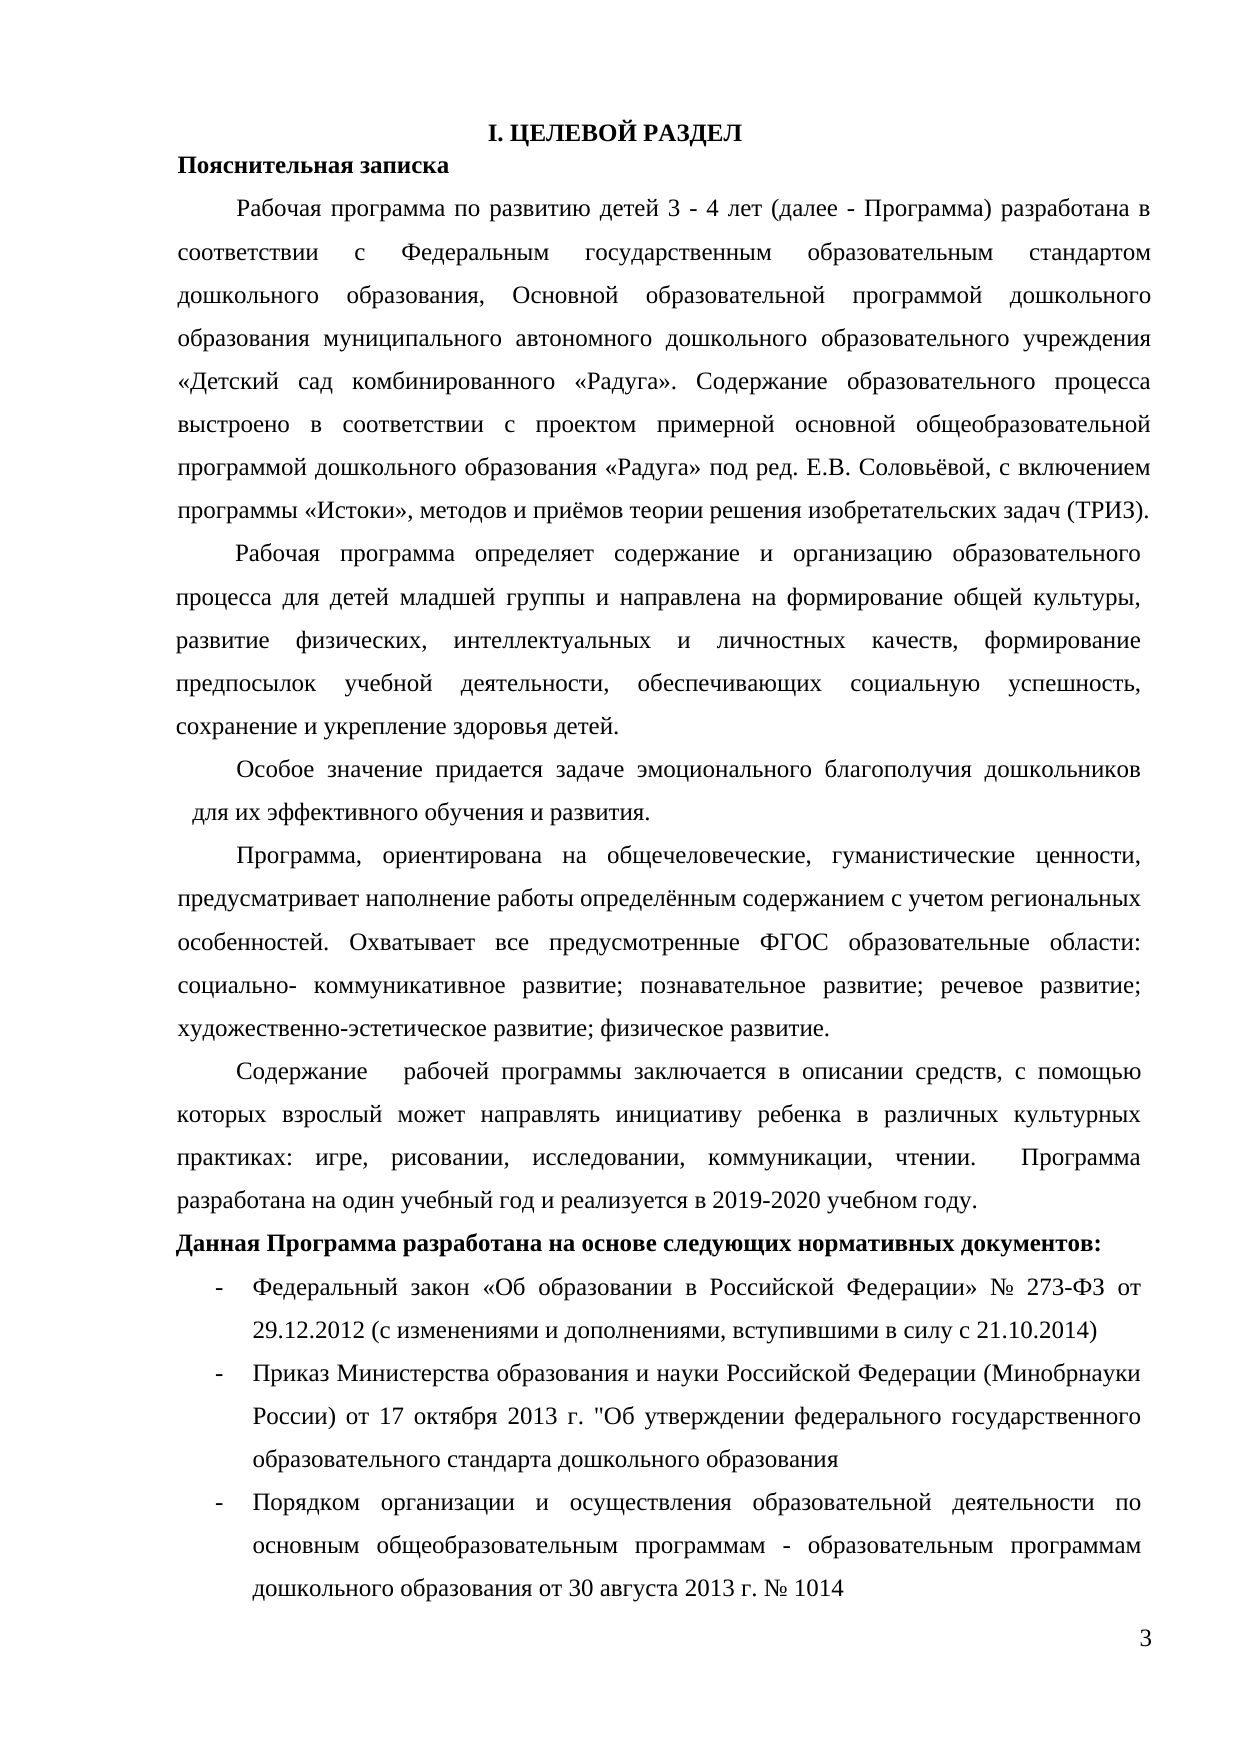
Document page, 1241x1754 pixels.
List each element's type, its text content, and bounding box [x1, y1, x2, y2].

list Приказ Министерства образования и науки Российской Федерации (Минобрнауки России) от 17 октября 2013 г. "Об утверждении федерального государственного образовательного стандарта дошкольного образования [215, 1358, 1142, 1473]
text I. ЦЕЛЕВОЙ РАЗДЕЛ [177, 118, 1052, 147]
list Порядком организации и осуществления образовательной деятельности по основным общеобразовательным программам - образовательным программам дошкольного образования от 30 августа 2013 г. № 1014 [215, 1487, 1142, 1602]
list Федеральный закон «Об образовании в Российской Федерации» № 273-ФЗ от 29.12.2012 (с изменениями и дополнениями, вступившими в силу с 21.10.2014) [215, 1272, 1142, 1343]
text Рабочая программа определяет содержание и организацию образовательного процесса для детей младшей группы и направлена на формирование общей культуры, развитие физических, интеллектуальных и личностных качеств, формирование предпосылок учебной деятельности, обеспечивающих социальную успешность, сохранение и укрепление здоровья детей. [176, 538, 1142, 740]
text Данная Программа разработана на основе следующих нормативных документов: [176, 1228, 1142, 1257]
text Рабочая программа по развитию детей 3 - 4 лет (далее - Программа) разработана в соответствии с Федеральным государственным образовательным стандартом дошкольного образования, Основной образовательной программой дошкольного образования муниципального автономного дошкольного образовательного учреждения «Детский сад комбинированного «Радуга». Содержание образовательного процесса выстроено в соответствии с проектом примерной основной общеобразовательной программой дошкольного образования «Радуга» под ред. Е.В. Соловьёвой, с включением программы «Истоки», методов и приёмов теории решения изобретательских задач (ТРИЗ). [177, 193, 1152, 524]
text Содержание рабочей программы заключается в описании средств, с помощью которых взрослый может направлять инициативу ребенка в различных культурных практиках: игре, рисовании, исследовании, коммуникации, чтении. Программа разработана на один учебный год и реализуется в 2019-2020 учебном году. [177, 1056, 1142, 1214]
text Программа, ориентирована на общечеловеческие, гуманистические ценности, предусматривает наполнение работы определённым содержанием с учетом региональных особенностей. Охватывает все предусмотренные ФГОС образовательные области: социально- коммуникативное развитие; познавательное развитие; речевое развитие; художественно-эстетическое развитие; физическое развитие. [177, 840, 1142, 1042]
text Особое значение придается задаче эмоционального благополучия дошкольников для их эффективного обучения и развития. [192, 754, 1142, 826]
text Пояснительная записка [177, 150, 1053, 179]
